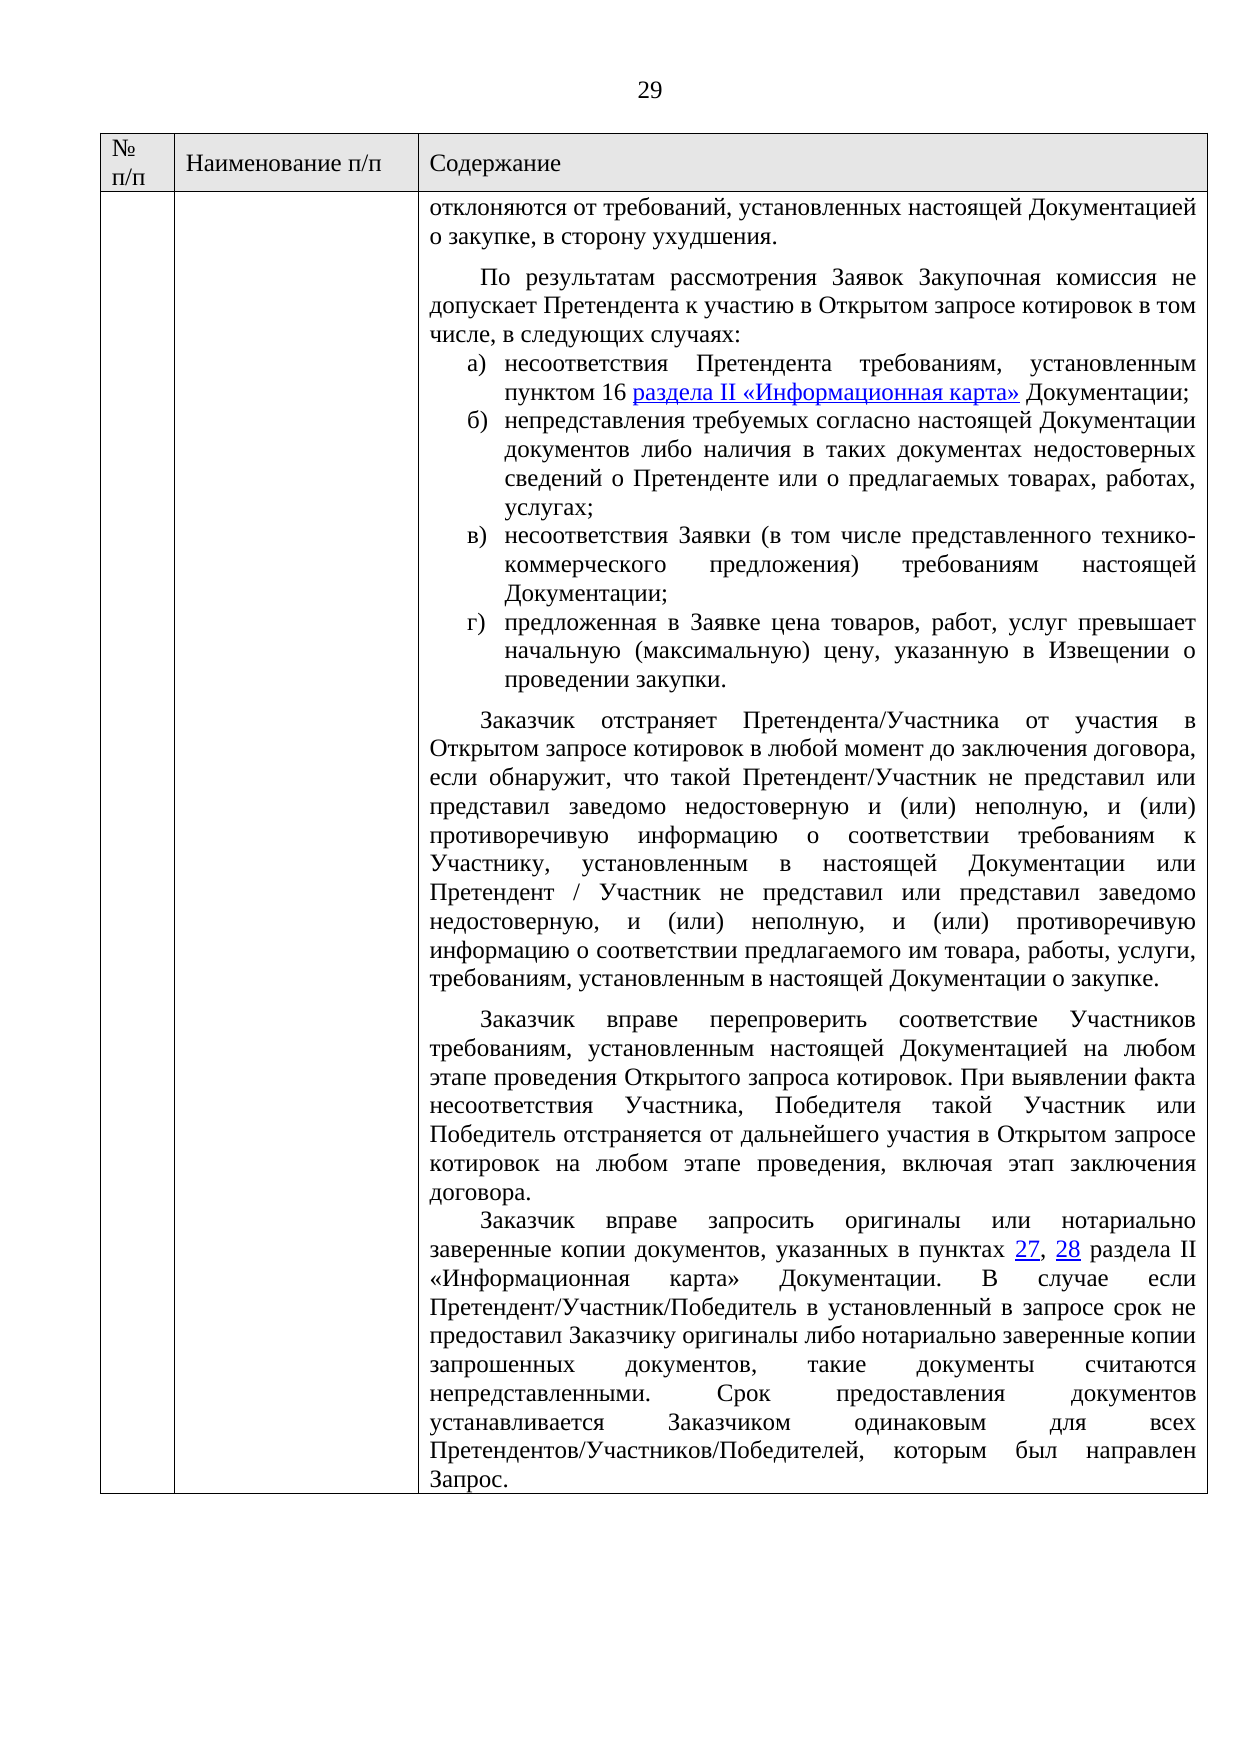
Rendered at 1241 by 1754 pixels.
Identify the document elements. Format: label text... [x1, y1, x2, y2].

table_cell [419, 192, 1207, 1493]
table_header Наименование п/п [175, 134, 418, 191]
table_cell [101, 192, 174, 1493]
table_header № п/п [101, 134, 174, 191]
table_header Содержание [419, 134, 1207, 191]
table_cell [175, 192, 418, 1493]
